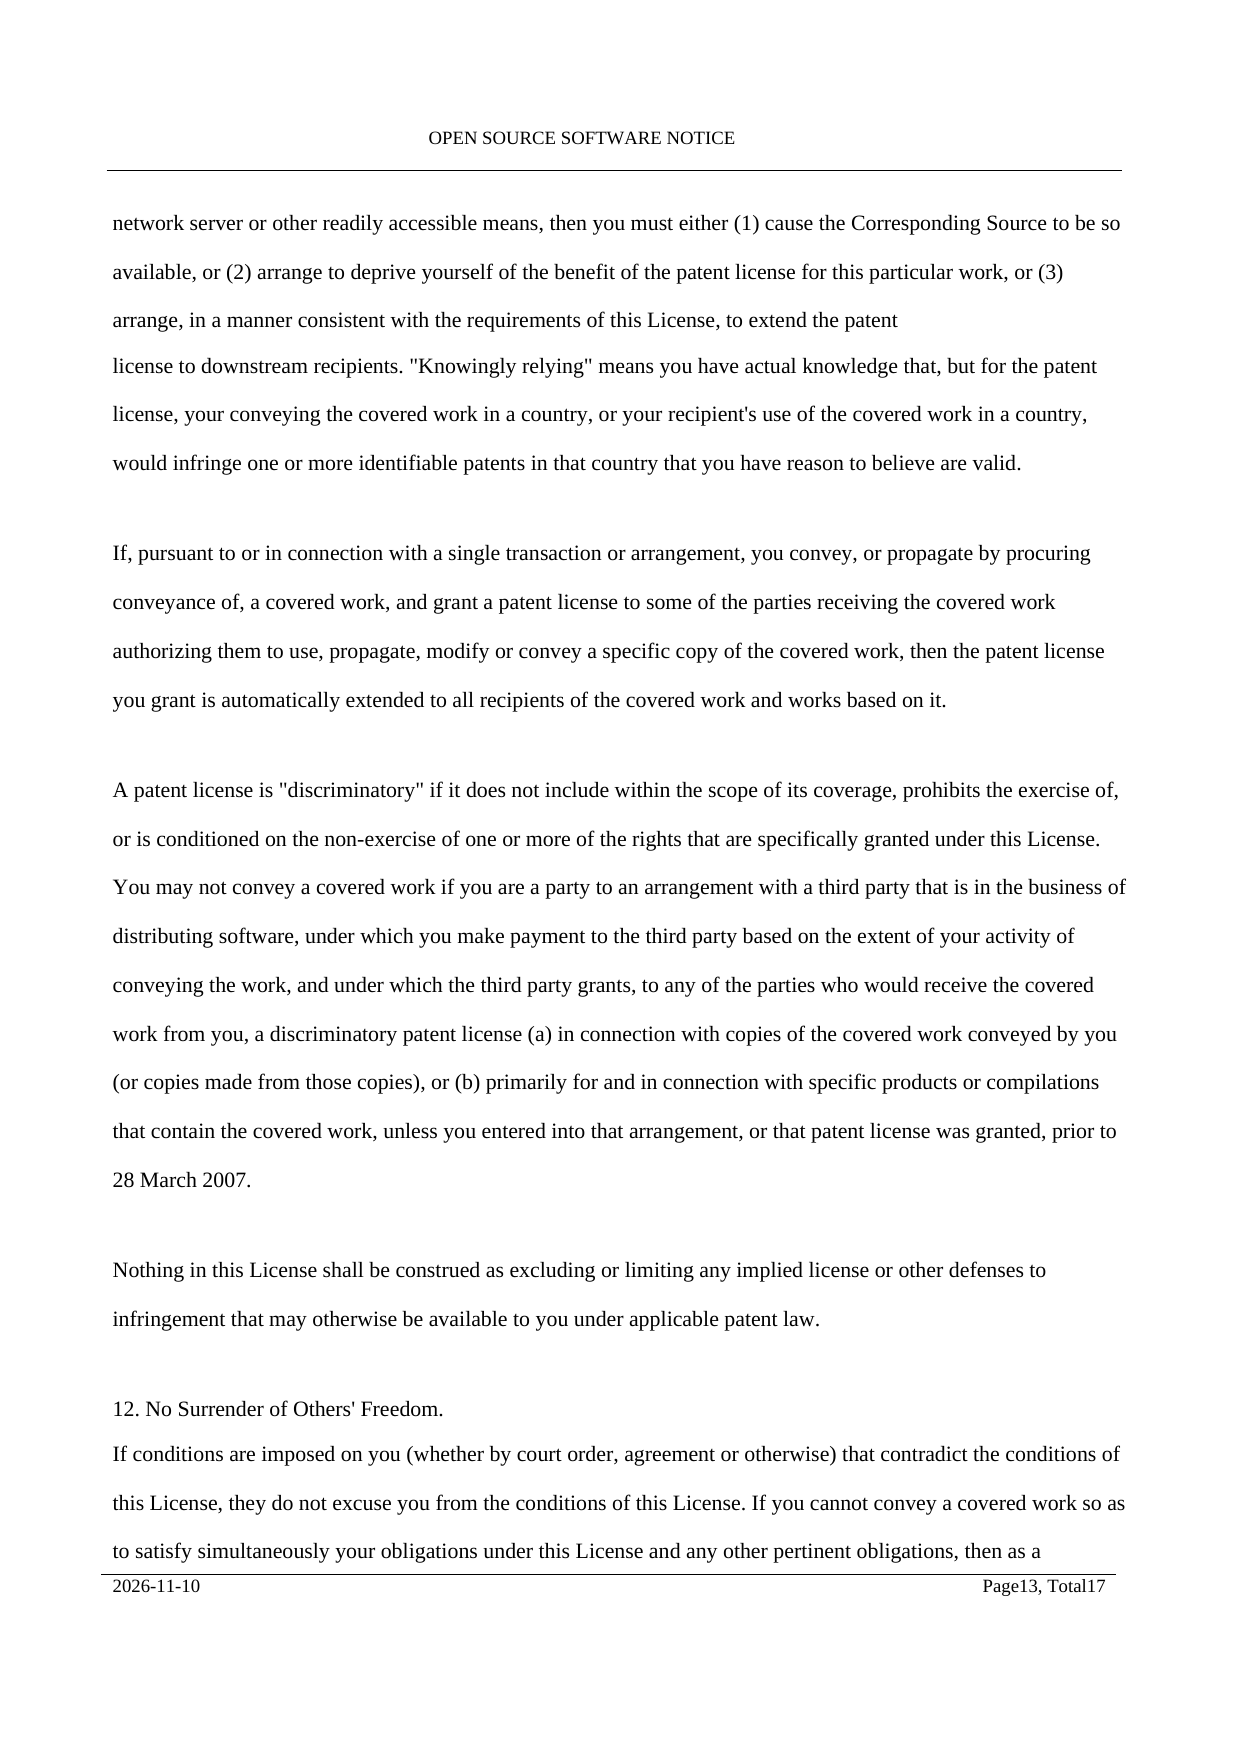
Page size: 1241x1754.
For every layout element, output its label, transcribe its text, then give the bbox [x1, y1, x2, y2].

text Nothing in this License shall be construed as excluding or limiting any implied license or other defenses to infringement that may otherwise be available to you under applicable patent law. [112, 1253, 1128, 1334]
text A patent license is "discriminatory" if it does not include within the scope of its coverage, prohibits the exercise of, or is conditioned on the non-exercise of one or more of the rights that are specifically granted under this License. You may not convey a covered work if you are a party to an arrangement with a third party that is in the business of distributing software, under which you make payment to the third party based on the extent of your activity of conveying the work, and under which the third party grants, to any of the parties who would receive the covered work from you, a discriminatory patent license (a) in connection with copies of the covered work conveyed by you (or copies made from those copies), or (b) primarily for and in connection with specific products or compilations that contain the covered work, unless you entered into that arrangement, or that patent license was granted, prior to 28 March 2007. [112, 773, 1128, 1196]
text If, pursuant to or in connection with a single transaction or arrangement, you convey, or propagate by procuring conveyance of, a covered work, and grant a patent license to some of the parties receiving the covered work authorizing them to use, propagate, modify or convey a specific copy of the covered work, then the patent license you grant is automatically extended to all recipients of the covered work and works based on it. [112, 537, 1128, 715]
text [112, 206, 1128, 336]
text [112, 1437, 1128, 1567]
text license to downstream recipients. "Knowingly relying" means you have actual knowledge that, but for the patent license, your conveying the covered work in a country, or your recipient's use of the covered work in a country, would infringe one or more identifiable patents in that country that you have reason to believe are valid. [112, 349, 1128, 479]
text 12. No Surrender of Others' Freedom. [112, 1392, 1128, 1425]
